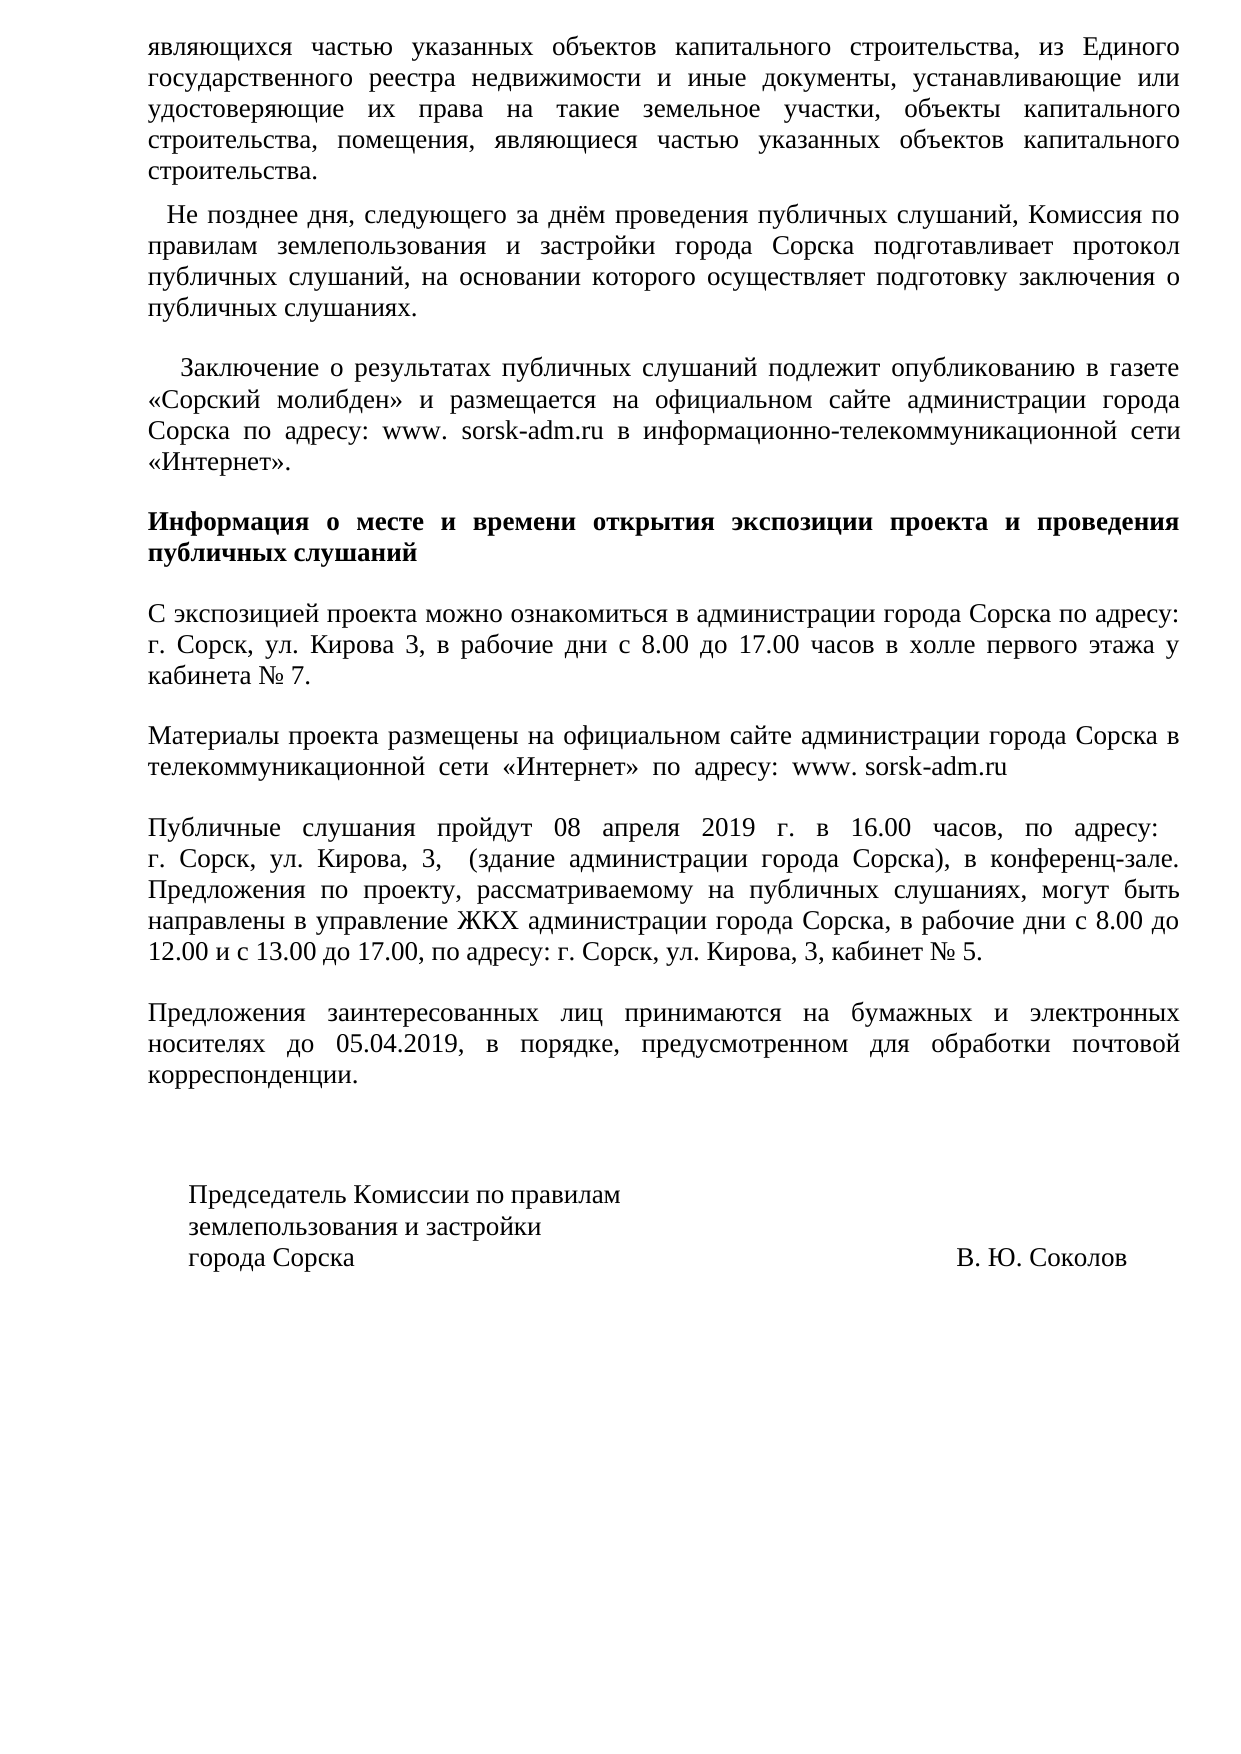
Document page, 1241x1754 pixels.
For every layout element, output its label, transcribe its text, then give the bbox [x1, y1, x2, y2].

text Не позднее дня, следующего за днём проведения публичных слушаний, Комиссия по правилам землепользования и застройки города Сорска подготавливает протокол публичных слушаний, на основании которого осуществляет подготовку заключения о публичных слушаниях. [148, 198, 1181, 322]
text Материалы проекта размещены на официальном сайте администрации города Сорска в телекоммуникационной сети «Интернет» по адресу: www. sorsk-adm.ru [148, 719, 1181, 782]
text Председатель Комиссии по правилам [148, 1179, 1152, 1210]
text Информация о месте и времени открытия экспозиции проекта и проведения публичных слушаний [148, 505, 1181, 568]
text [148, 29, 1181, 185]
text Публичные слушания пройдут 08 апреля 2019 г. в 16.00 часов, по адресу: г. Сорск, ул. Кирова, 3, (здание администрации города Сорска), в конференц-зале. Предложения по проекту, рассматриваемому на публичных слушаниях, могут быть направлены в управление ЖКХ администрации города Сорска, в рабочие дни с 8.00 до 12.00 и с 13.00 до 17.00, по адресу: г. Сорск, ул. Кирова, 3, кабинет № 5. [148, 811, 1181, 967]
text Предложения заинтересованных лиц принимаются на бумажных и электронных носителях до 05.04.2019, в порядке, предусмотренном для обработки почтовой корреспонденции. [148, 996, 1181, 1089]
text города Сорска В. Ю. Соколов [148, 1241, 1152, 1272]
text Заключение о результатах публичных слушаний подлежит опубликованию в газете «Сорский молибден» и размещается на официальном сайте администрации города Сорска по адресу: www. sorsk-adm.ru в информационно-телекоммуникационной сети «Интернет». [148, 352, 1181, 476]
text землепользования и застройки [148, 1210, 1152, 1241]
text С экспозицией проекта можно ознакомиться в администрации города Сорска по адресу: г. Сорск, ул. Кирова 3, в рабочие дни с 8.00 до 17.00 часов в холле первого этажа у кабинета № 7. [148, 597, 1181, 690]
